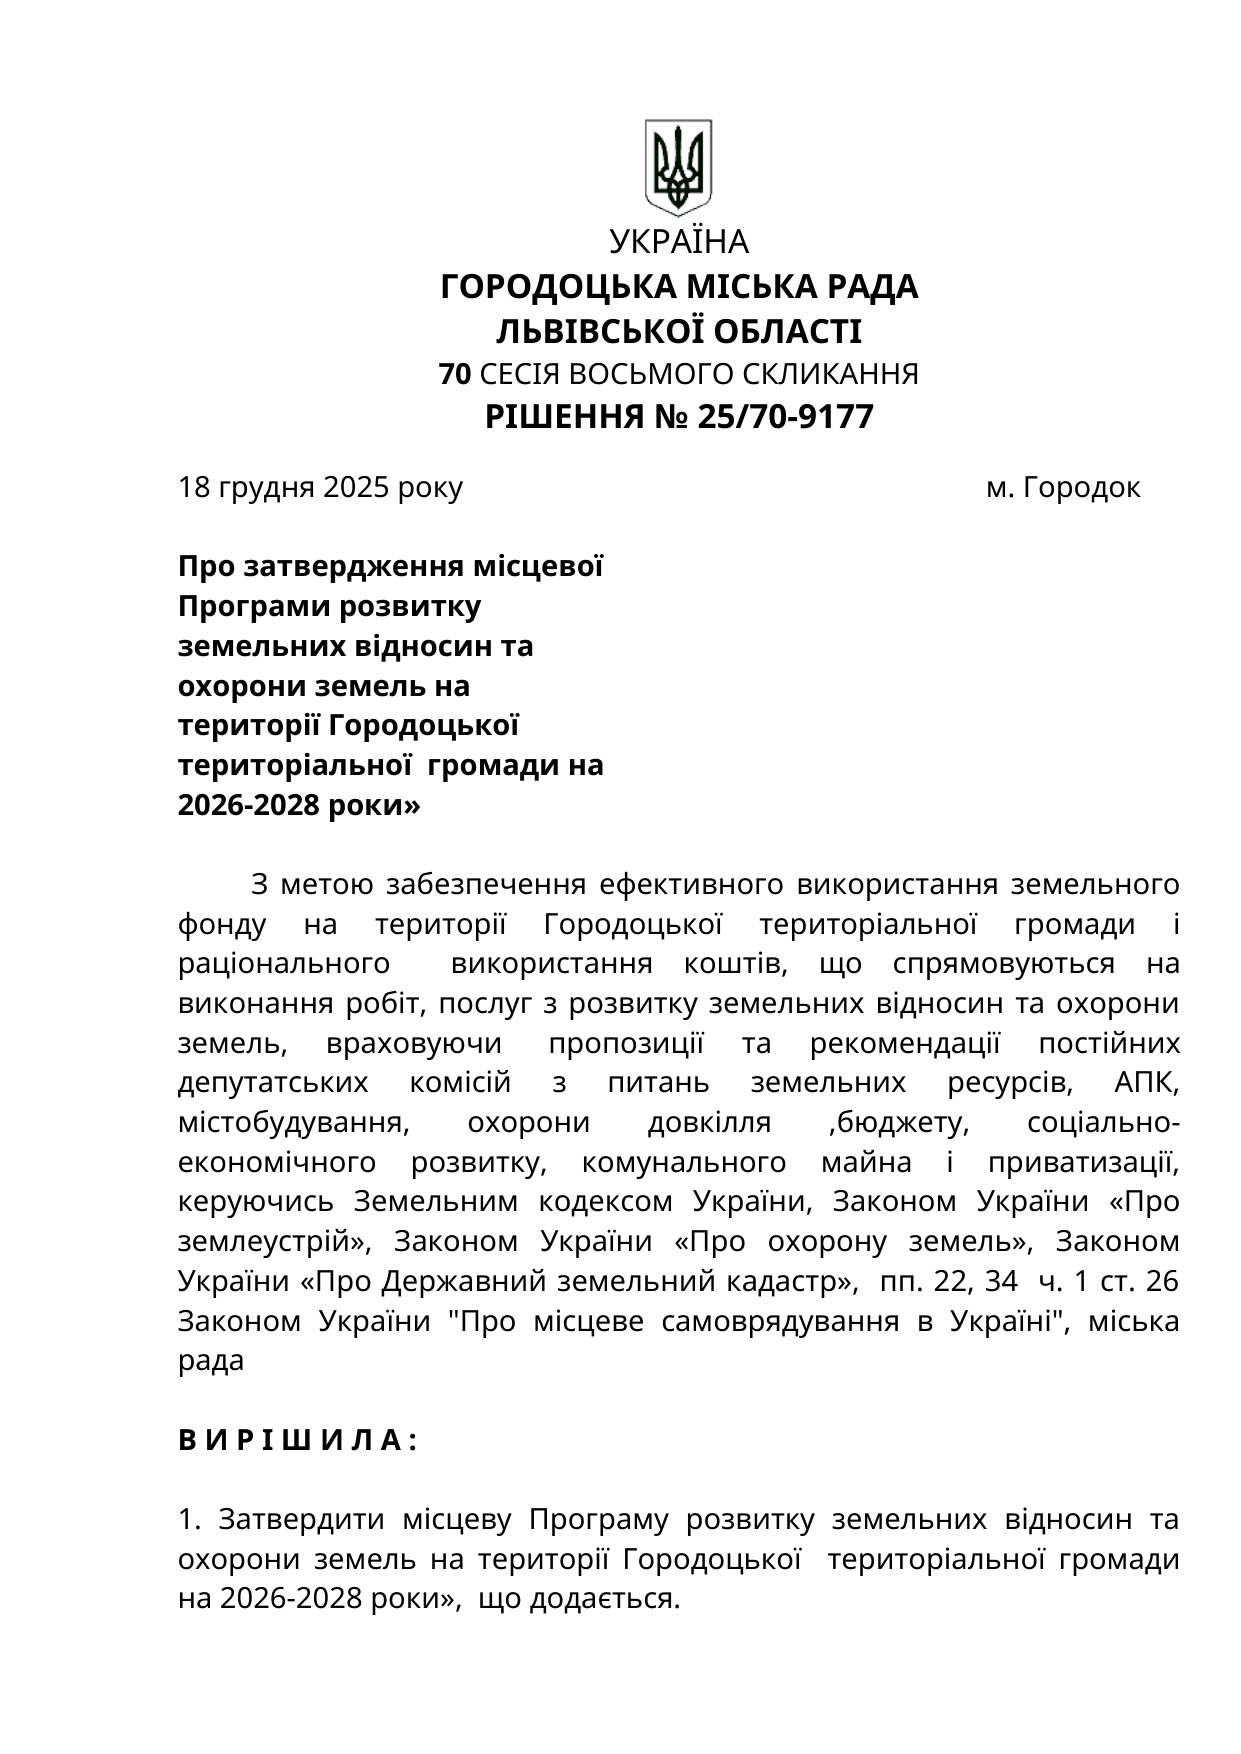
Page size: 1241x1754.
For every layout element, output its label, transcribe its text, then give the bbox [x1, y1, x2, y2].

text УКРАЇНА [177, 217, 1181, 263]
text ГОРОДОЦЬКА МІСЬКА РАДА [177, 263, 1181, 308]
text 1. Затвердити місцеву Програму розвитку земельних відносин та охорони земель на території Городоцької територіальної громади на 2026-2028 роки», що додається. [177, 1498, 1181, 1617]
text РІШЕННЯ № 25/70-9177 [177, 393, 1181, 439]
text З метою забезпечення ефективного використання земельного фонду на території Городоцької територіальної громади і раціонального використання коштів, що спрямовуються на виконання робіт, послуг з розвитку земельних відносин та охорони земель, враховуючи пропозиції та рекомендації постійних депутатських комісій з питань земельних ресурсів, АПК, містобудування, охорони довкілля ,бюджету, соціально-економічного розвитку, комунального майна і приватизації, керуючись Земельним кодексом України, Законом України «Про землеустрій», Законом України «Про охорону земель», Законом України «Про Державний земельний кадастр», пп. 22, 34 ч. 1 ст. 26 Законом України "Про місцеве самоврядування в Україні", міська рада [177, 863, 1181, 1379]
text ЛЬВІВСЬКОЇ ОБЛАСТІ [177, 308, 1181, 354]
text В И Р І Ш И Л А : [177, 1419, 1181, 1458]
text 18 грудня 2025 року м. Городок [177, 466, 1181, 506]
text Про затвердження місцевої Програми розвитку земельних відносин та охорони земель на території Городоцької територіальної громади на 2026-2028 роки» [177, 546, 605, 823]
text 70 СЕСІЯ ВОСЬМОГО СКЛИКАННЯ [177, 354, 1181, 393]
picture [644, 118, 714, 218]
